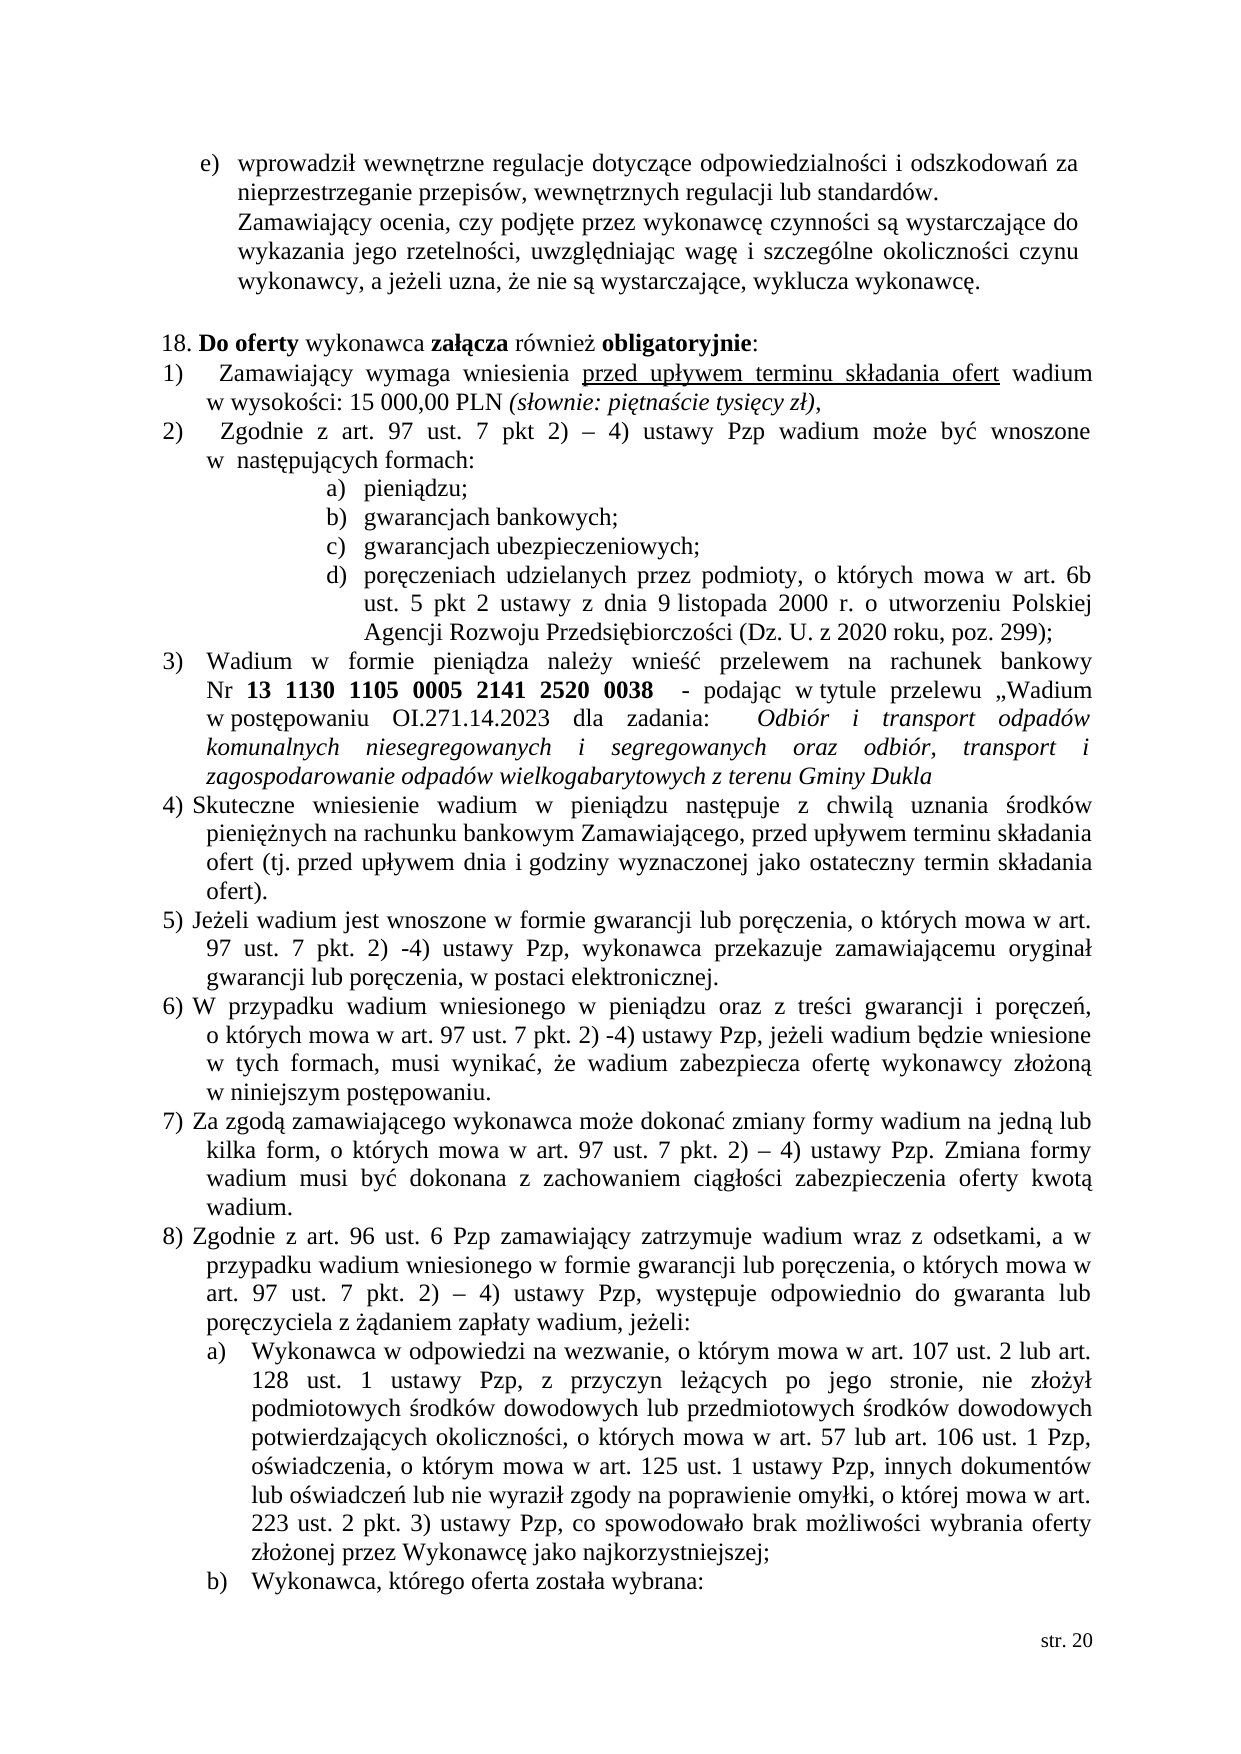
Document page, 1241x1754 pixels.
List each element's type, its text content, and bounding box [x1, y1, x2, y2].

text 18. Do oferty wykonawca załącza również obligatoryjnie: [161, 328, 1093, 356]
list W przypadku wadium wniesionego w pieniądzu oraz z treści gwarancji i poręczeń, o których mowa w art. 97 ust. 7 pkt. 2) -4) ustawy Pzp, jeżeli wadium będzie wniesione w tych formach, musi wynikać, że wadium zabezpiecza ofertę wykonawcy złożoną w niniejszym postępowaniu. [162, 991, 1093, 1106]
list gwarancjach ubezpieczeniowych; [326, 531, 1093, 560]
list wprowadził wewnętrzne regulacje dotyczące odpowiedzialności i odszkodowań za nieprzestrzeganie przepisów, wewnętrznych regulacji lub standardów. [200, 148, 1079, 206]
list poręczeniach udzielanych przez podmioty, o których mowa w art. 6b ust. 5 pkt 2 ustawy z dnia 9 listopada 2000 r. o utworzeniu Polskiej Agencji Rozwoju Przedsiębiorczości (Dz. U. z 2020 roku, poz. 299); [326, 560, 1093, 646]
list Wykonawca, którego oferta została wybrana: [207, 1566, 1093, 1595]
list Jeżeli wadium jest wnoszone w formie gwarancji lub poręczenia, o których mowa w art. 97 ust. 7 pkt. 2) -4) ustawy Pzp, wykonawca przekazuje zamawiającemu oryginał gwarancji lub poręczenia, w postaci elektronicznej. [162, 905, 1093, 991]
list Wadium w formie pieniądza należy wnieść przelewem na rachunek bankowy Nr 13 1130 1105 0005 2141 2520 0038 - podając w tytule przelewu „Wadium w postępowaniu OI.271.14.2023 dla zadania: Odbiór i transport odpadów komunalnych niesegregowanych i segregowanych oraz odbiór, transport i zagospodarowanie odpadów wielkogabarytowych z terenu Gminy Dukla [162, 646, 1093, 790]
list Skuteczne wniesienie wadium w pieniądzu następuje z chwilą uznania środków pieniężnych na rachunku bankowym Zamawiającego, przed upływem terminu składania ofert (tj. przed upływem dnia i godziny wyznaczonej jako ostateczny termin składania ofert). [162, 790, 1093, 905]
list gwarancjach bankowych; [326, 502, 1093, 531]
list Zgodnie z art. 96 ust. 6 Pzp zamawiający zatrzymuje wadium wraz z odsetkami, a w przypadku wadium wniesionego w formie gwarancji lub poręczenia, o których mowa w art. 97 ust. 7 pkt. 2) – 4) ustawy Pzp, występuje odpowiednio do gwaranta lub poręczyciela z żądaniem zapłaty wadium, jeżeli: [162, 1221, 1093, 1336]
list Za zgodą zamawiającego wykonawca może dokonać zmiany formy wadium na jedną lub kilka form, o których mowa w art. 97 ust. 7 pkt. 2) – 4) ustawy Pzp. Zmiana formy wadium musi być dokonana z zachowaniem ciągłości zabezpieczenia oferty kwotą wadium. [162, 1106, 1093, 1221]
list pieniądzu; [326, 473, 1093, 502]
text Zamawiający ocenia, czy podjęte przez wykonawcę czynności są wystarczające do wykazania jego rzetelności, uwzględniając wagę i szczególne okoliczności czynu wykonawcy, a jeżeli uzna, że nie są wystarczające, wyklucza wykonawcę. [237, 207, 1079, 295]
list Wykonawca w odpowiedzi na wezwanie, o którym mowa w art. 107 ust. 2 lub art. 128 ust. 1 ustawy Pzp, z przyczyn leżących po jego stronie, nie złożył podmiotowych środków dowodowych lub przedmiotowych środków dowodowych potwierdzających okoliczności, o których mowa w art. 57 lub art. 106 ust. 1 Pzp, oświadczenia, o którym mowa w art. 125 ust. 1 ustawy Pzp, innych dokumentów lub oświadczeń lub nie wyraził zgody na poprawienie omyłki, o której mowa w art. 223 ust. 2 pkt. 3) ustawy Pzp, co spowodowało brak możliwości wybrania oferty złożonej przez Wykonawcę jako najkorzystniejszej; [207, 1336, 1093, 1566]
list Zamawiający wymaga wniesienia przed upływem terminu składania ofert wadium w wysokości: 15 000,00 PLN (słownie: piętnaście tysięcy zł), [162, 358, 1093, 416]
list Zgodnie z art. 97 ust. 7 pkt 2) – 4) ustawy Pzp wadium może być wnoszone w następujących formach: [162, 416, 1093, 473]
